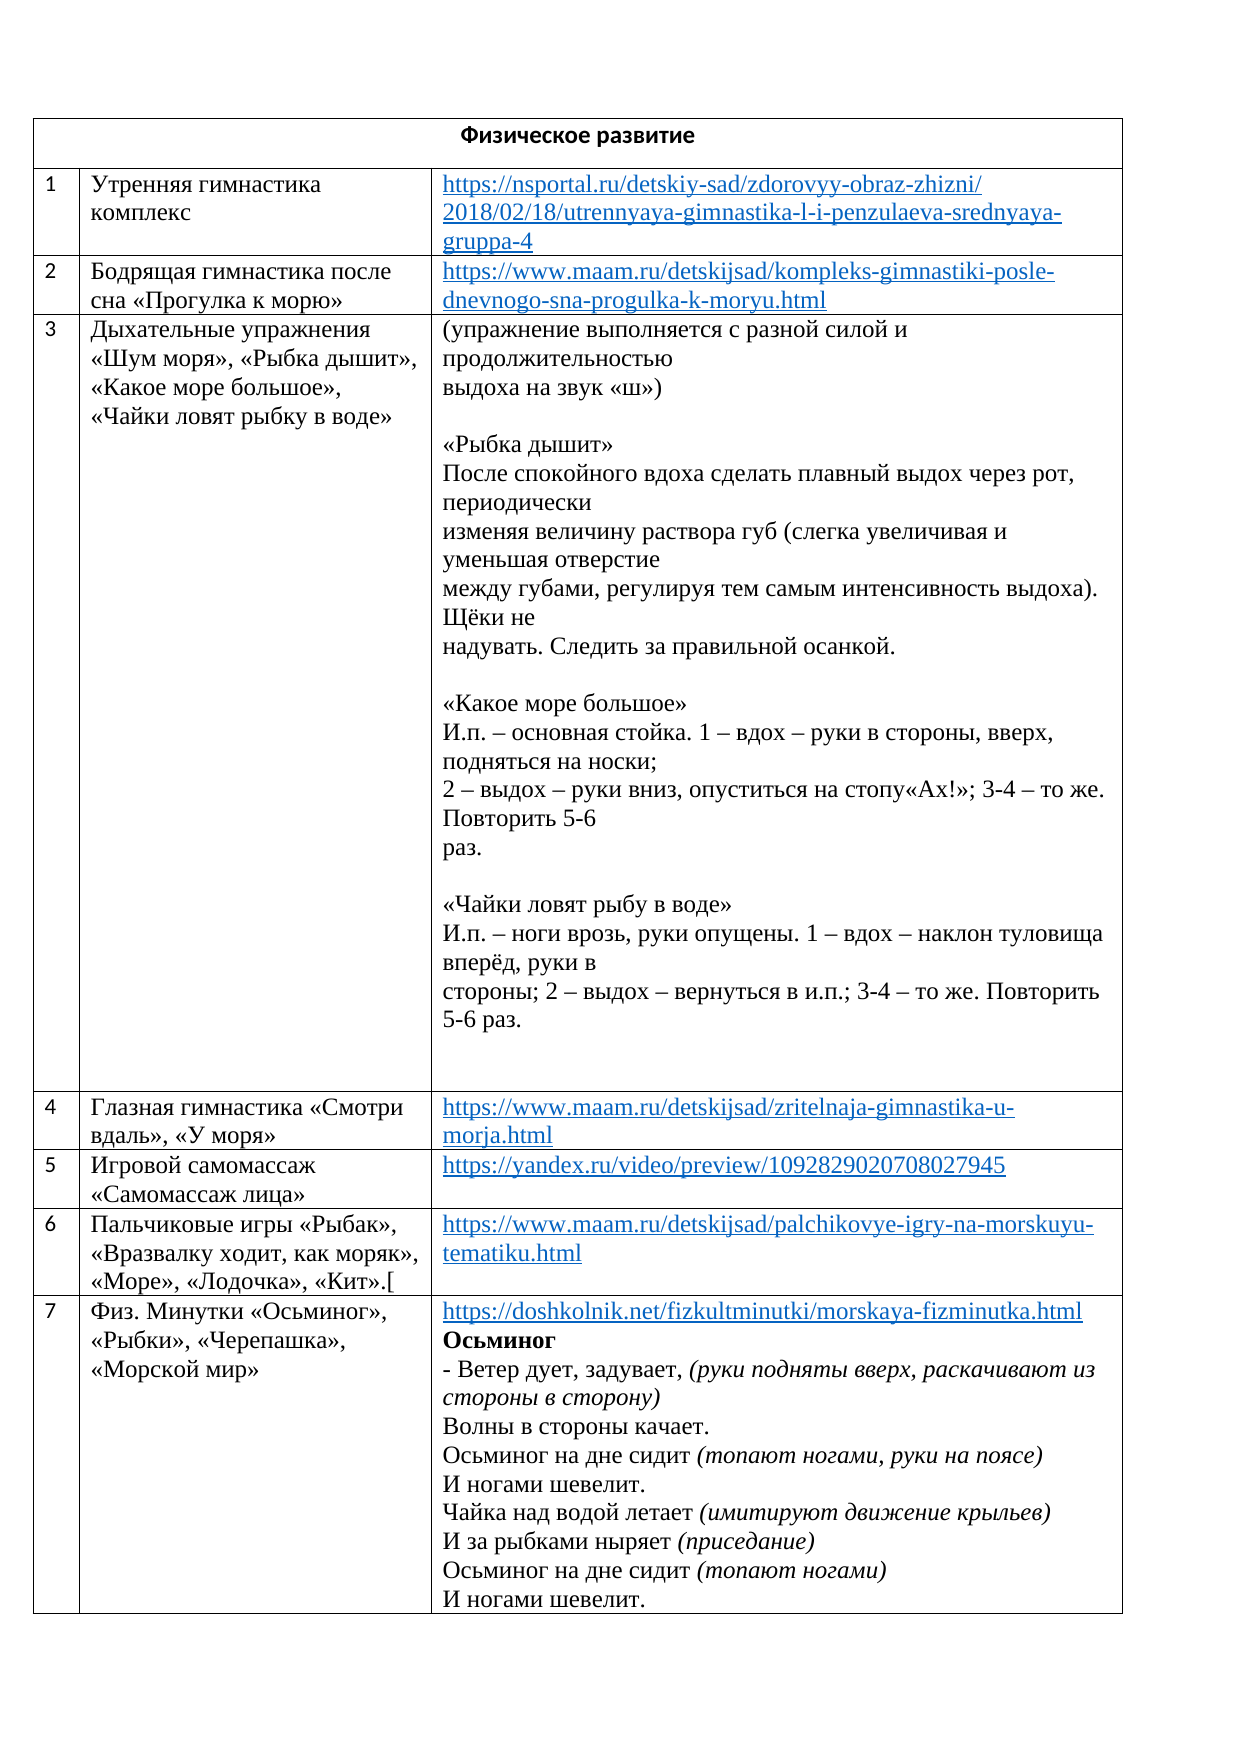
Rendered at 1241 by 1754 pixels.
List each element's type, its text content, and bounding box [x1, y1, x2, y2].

table_cell Глазная гимнастика «Смотри вдаль», «У моря» [80, 1092, 431, 1149]
table_cell 4 [34, 1092, 79, 1149]
table_cell https://www.maam.ru/detskijsad/kompleks-gimnastiki-posle-dnevnogo-sna-progulka-k-moryu.html [432, 256, 1122, 313]
table_cell https://www.maam.ru/detskijsad/zritelnaja-gimnastika-u-morja.html [432, 1092, 1122, 1149]
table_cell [80, 1296, 431, 1612]
table_header Физическое развитие [34, 119, 1122, 168]
table_cell https://nsportal.ru/detskiy-sad/zdorovyy-obraz-zhizni/2018/02/18/utrennyaya-gimnastika-l-i-penzulaeva-srednyaya-gruppa-4 [432, 169, 1122, 255]
table_cell 6 [34, 1209, 79, 1295]
table_cell 3 [34, 315, 79, 1091]
table_cell https://www.maam.ru/detskijsad/palchikovye-igry-na-morskuyu-tematiku.html [432, 1209, 1122, 1295]
table_cell Игровой самомассаж «Самомассаж лица» [80, 1150, 431, 1208]
table_cell 2 [34, 256, 79, 313]
table_cell Бодрящая гимнастика после сна «Прогулка к морю» [80, 256, 431, 313]
table_cell 5 [34, 1150, 79, 1208]
table_cell Дыхательные упражнения «Шум моря», «Рыбка дышит», «Какое море большое», «Чайки ловят рыбку в воде» [80, 315, 431, 1091]
table_cell 7 [34, 1296, 79, 1612]
table_cell 1 [34, 169, 79, 255]
table_cell (упражнение выполняется с разной силой и продолжительностью выдоха на звук «ш») «Рыбка дышит» После спокойного вдоха сделать плавный выдох через рот, периодически изменяя величину раствора губ (слегка увеличивая и уменьшая отверстие между губами, регулируя тем самым интенсивность выдоха). Щёки не надувать. Следить за правильной осанкой. «Какое море большое» И.п. – основная стойка. 1 – вдох – руки в стороны, вверх, подняться на носки; 2 – выдох – руки вниз, опуститься на стопу«Ах!»; 3-4 – то же. Повторить 5-6 раз. «Чайки ловят рыбу в воде» И.п. – ноги врозь, руки опущены. 1 – вдох – наклон туловища вперёд, руки в стороны; 2 – выдох – вернуться в и.п.; 3-4 – то же. Повторить 5-6 раз. [432, 315, 1122, 1091]
table_cell Утренняя гимнастика комплекс [80, 169, 431, 255]
table_cell Пальчиковые игры «Рыбак», «Вразвалку ходит, как моряк», «Море», «Лодочка», «Кит».[ [80, 1209, 431, 1295]
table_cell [432, 1296, 1122, 1612]
table_cell https://yandex.ru/video/preview/1092829020708027945 [432, 1150, 1122, 1208]
